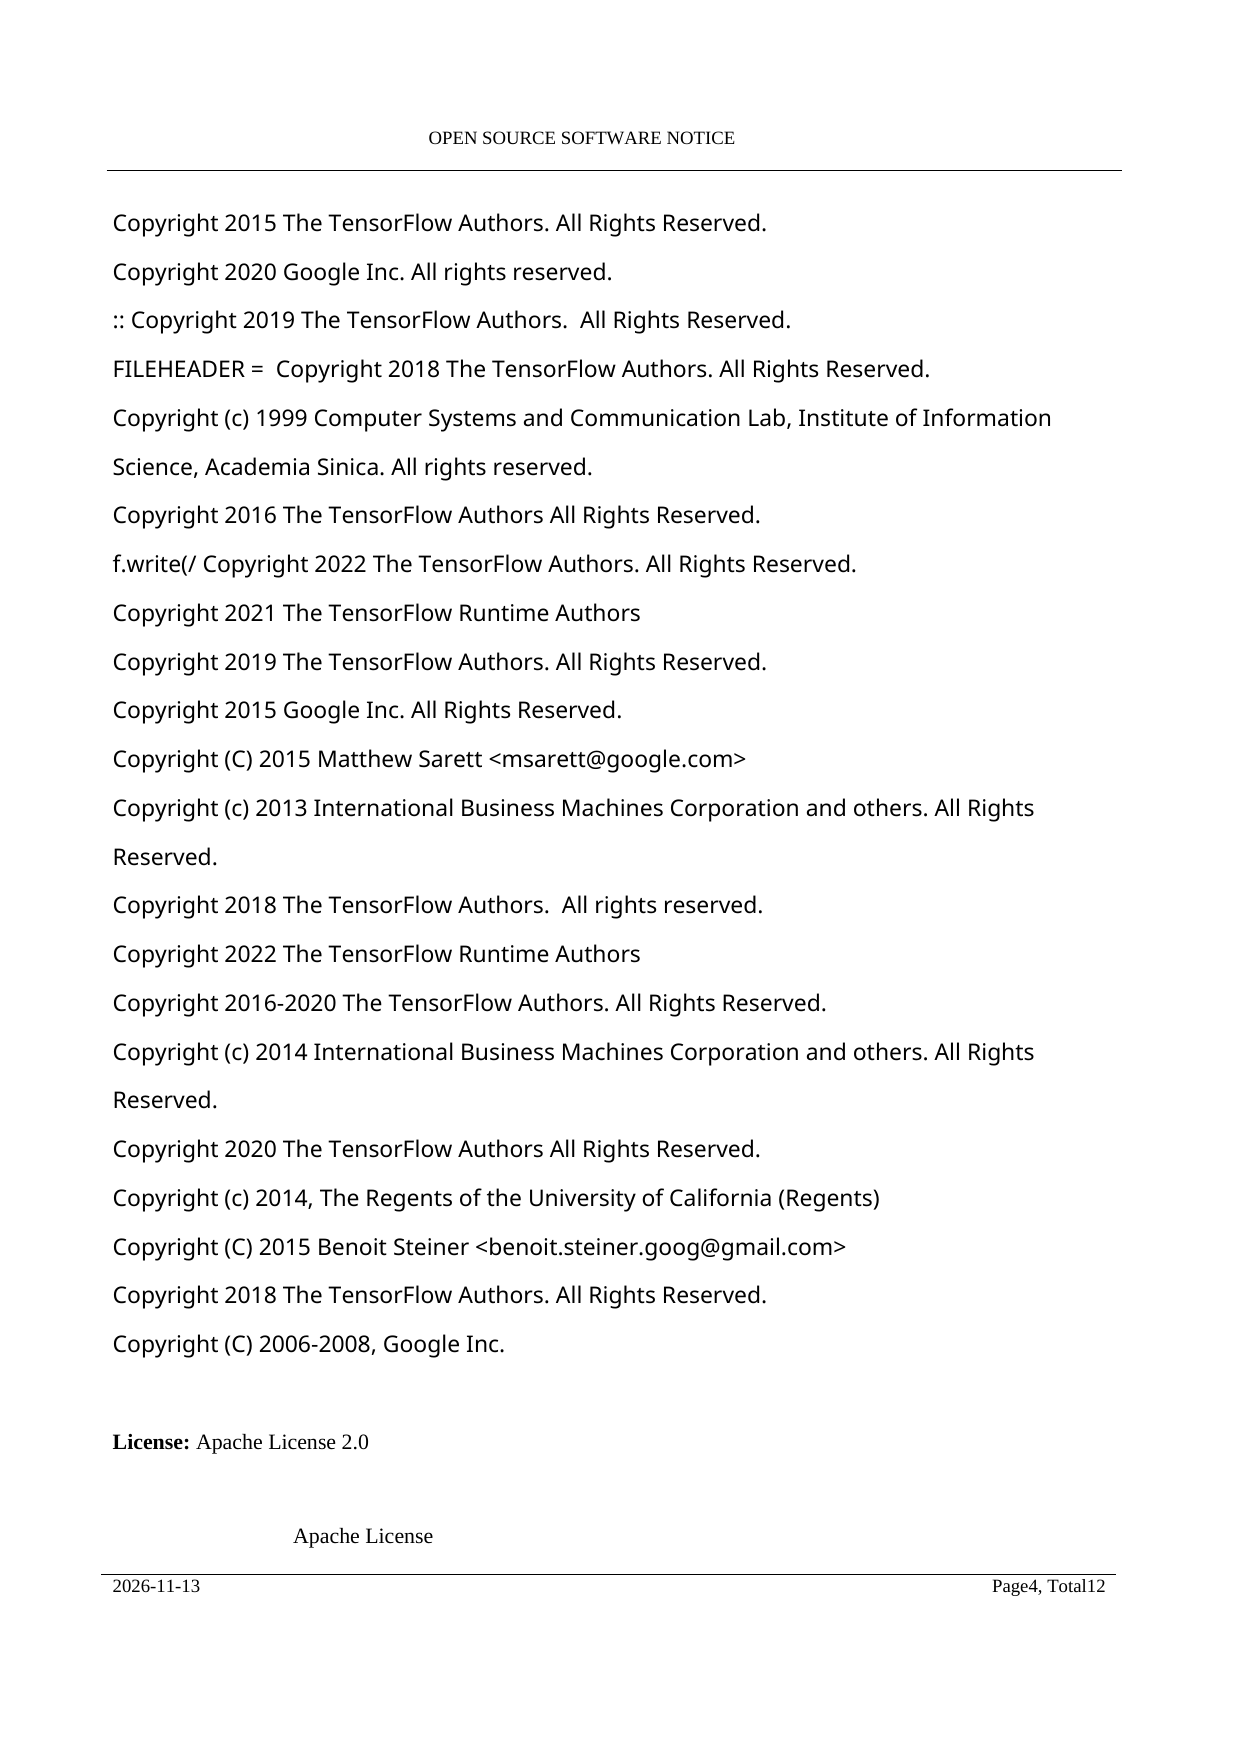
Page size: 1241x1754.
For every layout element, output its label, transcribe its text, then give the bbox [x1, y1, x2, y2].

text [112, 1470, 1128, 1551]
text License: Apache License 2.0 [112, 1425, 1128, 1458]
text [112, 206, 1128, 1409]
